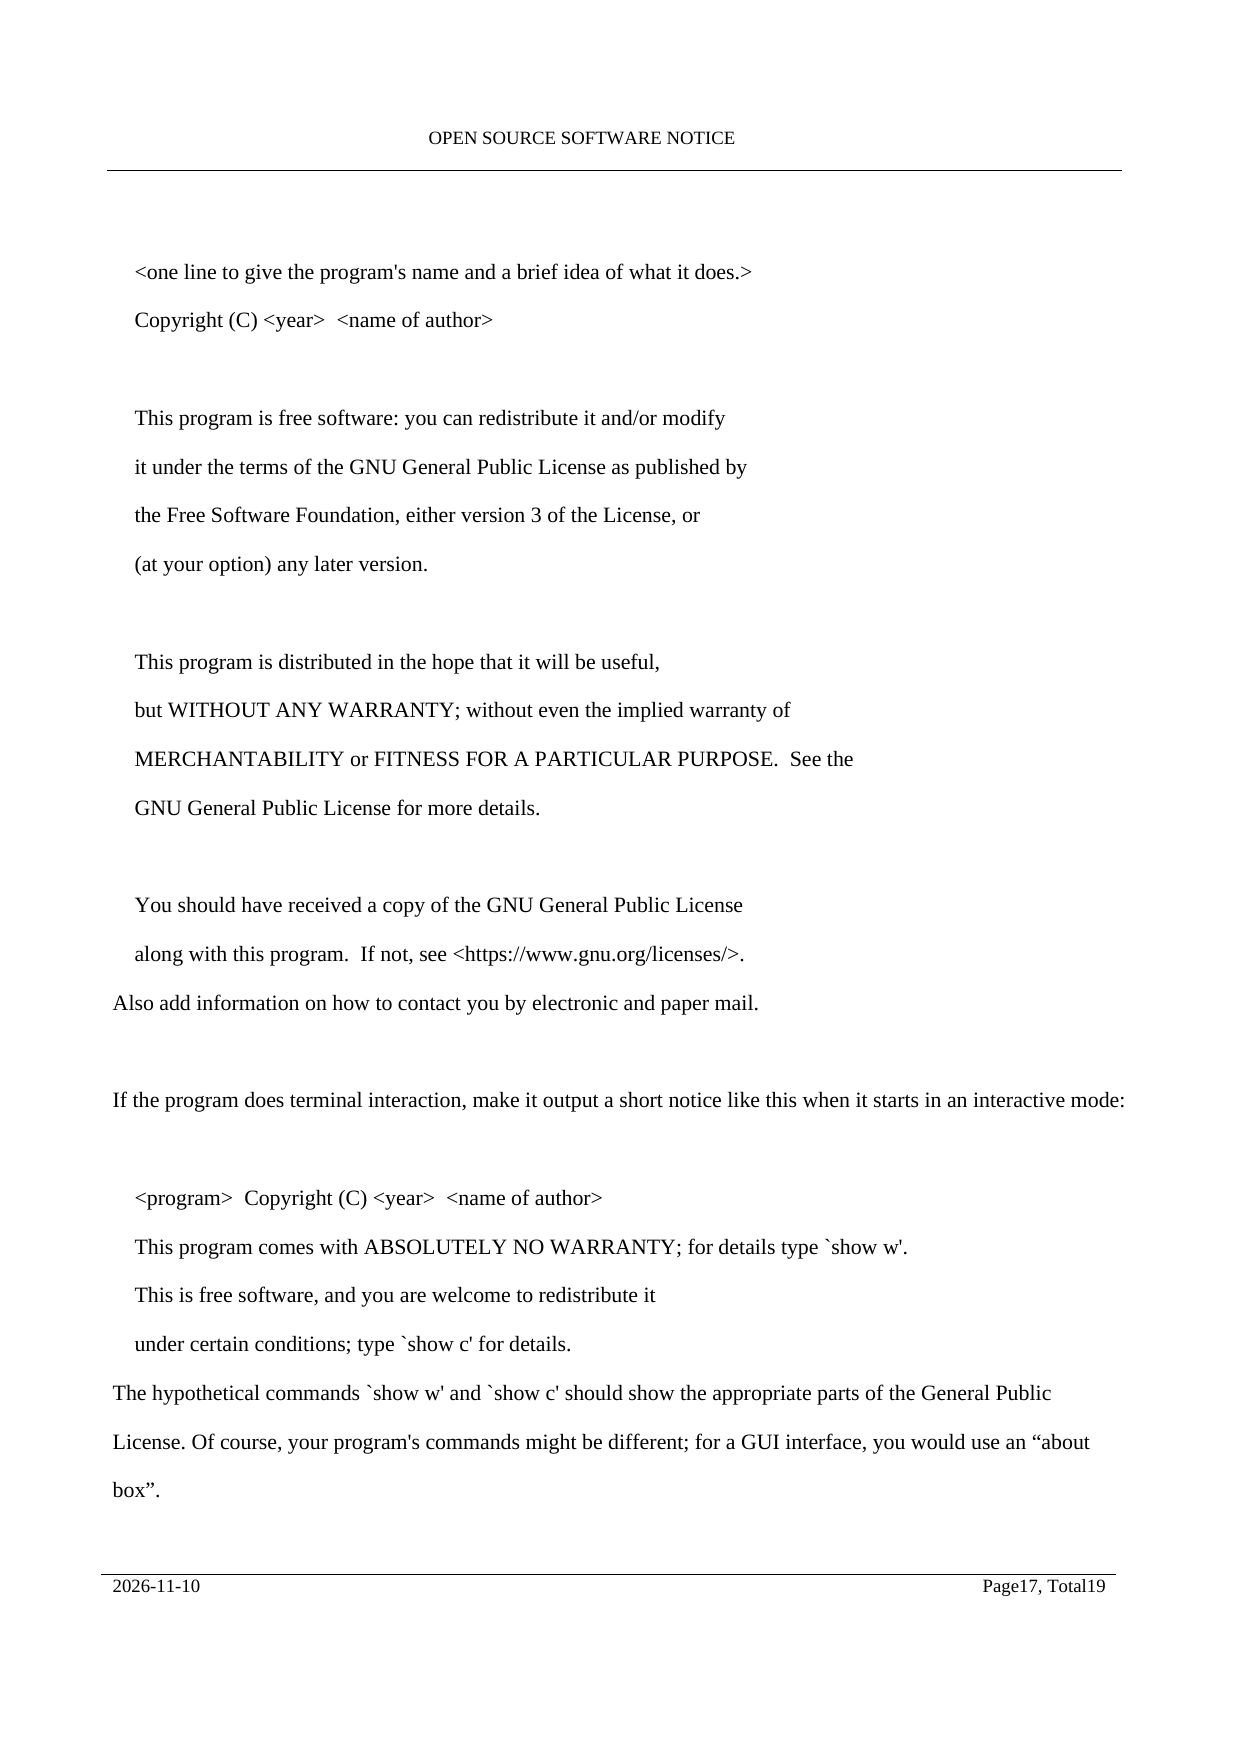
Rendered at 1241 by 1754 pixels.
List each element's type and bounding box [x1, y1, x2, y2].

text [112, 206, 1128, 1506]
